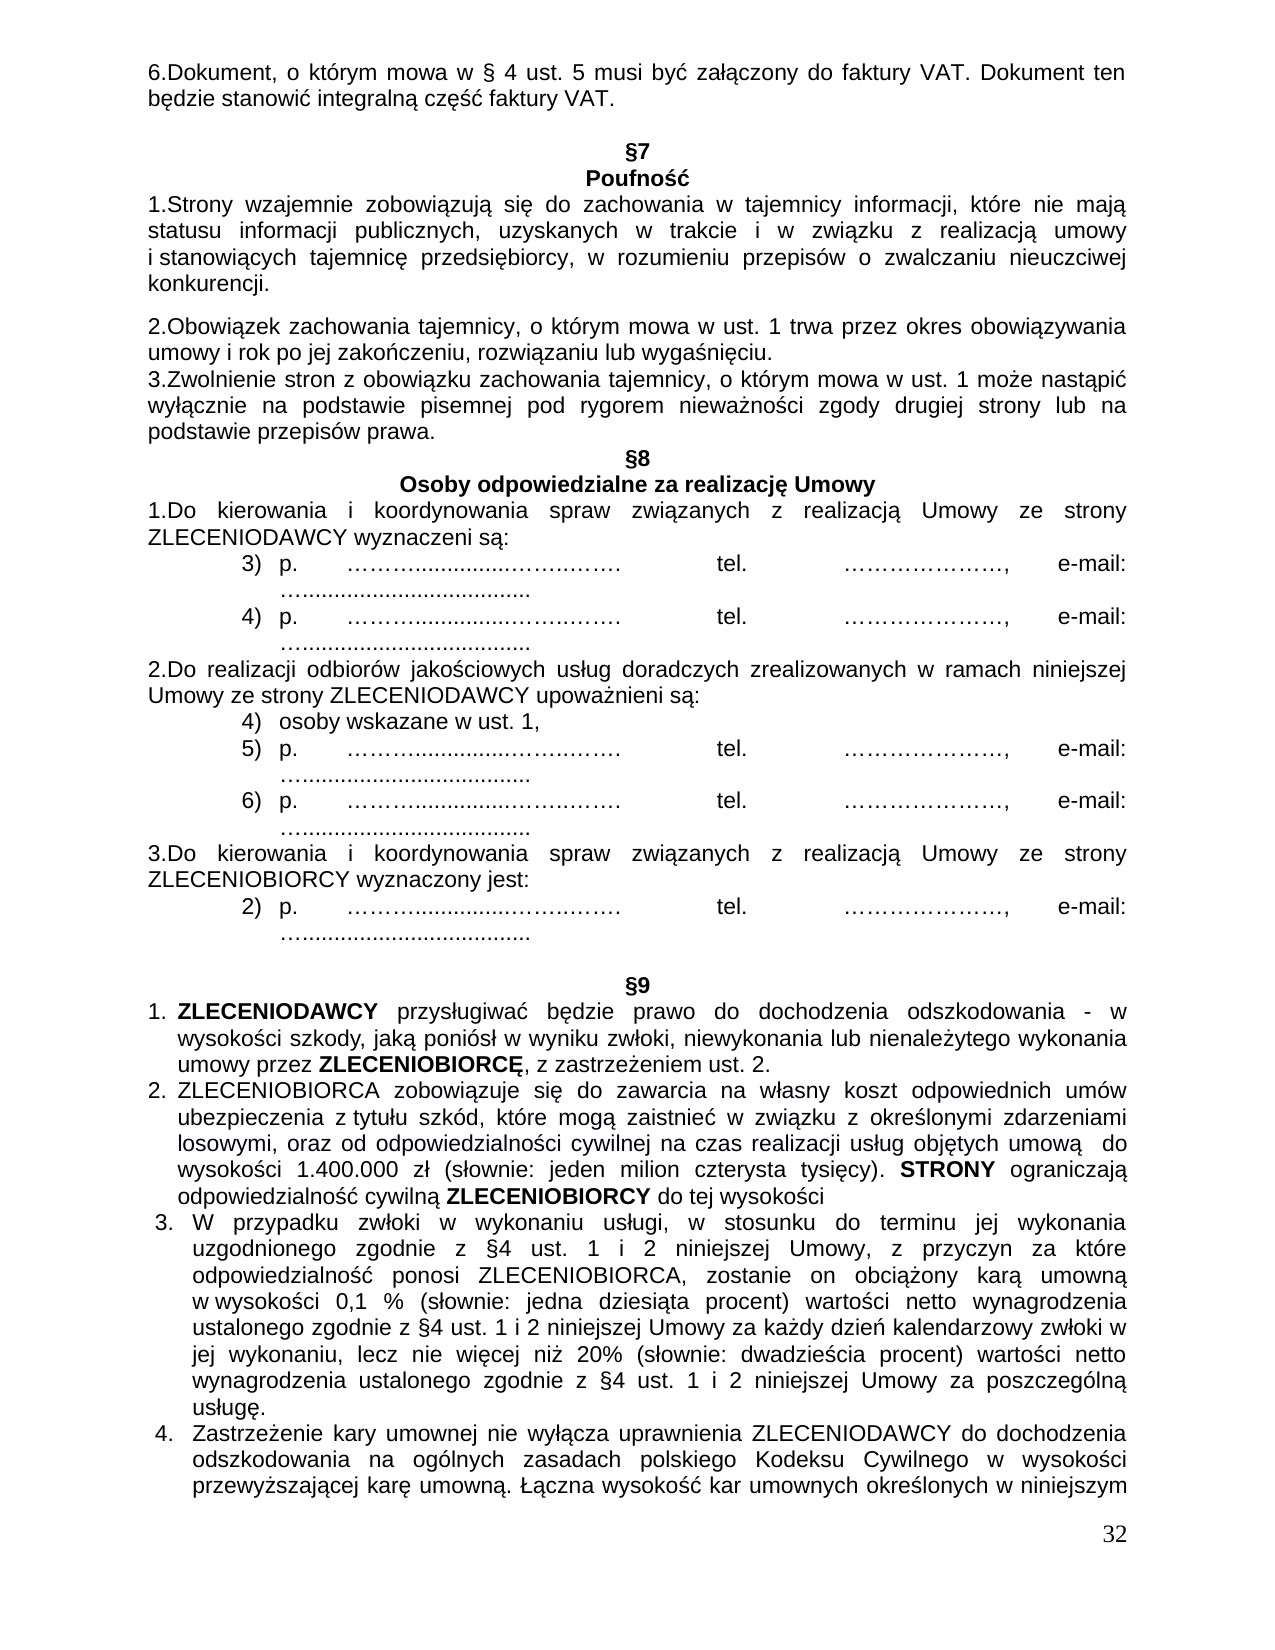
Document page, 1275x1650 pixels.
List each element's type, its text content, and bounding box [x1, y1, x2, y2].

text §9 [148, 972, 1127, 998]
list p. ………...............……..……. tel. …………………, e-mail: ….................................... [241, 603, 1127, 656]
text 3.Do kierowania i koordynowania spraw związanych z realizacją Umowy ze strony ZLECENIOBIORCY wyznaczony jest: [148, 840, 1127, 893]
text 3.Zwolnienie stron z obowiązku zachowania tajemnicy, o którym mowa w ust. 1 może nastąpić wyłącznie na podstawie pisemnej pod rygorem nieważności zgody drugiej strony lub na podstawie przepisów prawa. [148, 366, 1127, 445]
list ZLECENIODAWCY przysługiwać będzie prawo do dochodzenia odszkodowania - w wysokości szkody, jaką poniósł w wyniku zwłoki, niewykonania lub nienależytego wykonania umowy przez ZLECENIOBIORCĘ, z zastrzeżeniem ust. 2. [148, 998, 1127, 1077]
list p. ………...............……..……. tel. …………………, e-mail: ….................................... [241, 787, 1127, 840]
list p. ………...............……..……. tel. …………………, e-mail: ….................................... [241, 893, 1127, 945]
list ZLECENIOBIORCA zobowiązuje się do zawarcia na własny koszt odpowiednich umów ubezpieczenia z tytułu szkód, które mogą zaistnieć w związku z określonymi zdarzeniami losowymi, oraz od odpowiedzialności cywilnej na czas realizacji usług objętych umową do wysokości 1.400.000 zł (słownie: jeden milion czterysta tysięcy). STRONY ograniczają odpowiedzialność cywilną ZLECENIOBIORCY do tej wysokości [148, 1077, 1127, 1209]
text 2.Do realizacji odbiorów jakościowych usług doradczych zrealizowanych w ramach niniejszej Umowy ze strony ZLECENIODAWCY upoważnieni są: [148, 656, 1127, 708]
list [154, 1420, 1127, 1499]
text §7 [148, 138, 1127, 164]
text Osoby odpowiedzialne za realizację Umowy [148, 471, 1127, 497]
text 2.Obowiązek zachowania tajemnicy, o którym mowa w ust. 1 trwa przez okres obowiązywania umowy i rok po jej zakończeniu, rozwiązaniu lub wygaśnięciu. [148, 313, 1127, 366]
list p. ………...............……..……. tel. …………………, e-mail: ….................................... [241, 734, 1127, 787]
text Poufność [148, 164, 1127, 191]
text 1.Strony wzajemnie zobowiązują się do zachowania w tajemnicy informacji, które nie mają statusu informacji publicznych, uzyskanych w trakcie i w związku z realizacją umowy i stanowiących tajemnicę przedsiębiorcy, w rozumieniu przepisów o zwalczaniu nieuczciwej konkurencji. [148, 191, 1127, 296]
list W przypadku zwłoki w wykonaniu usługi, w stosunku do terminu jej wykonania uzgodnionego zgodnie z §4 ust. 1 i 2 niniejszej Umowy, z przyczyn za które odpowiedzialność ponosi ZLECENIOBIORCA, zostanie on obciążony karą umowną w wysokości 0,1 % (słownie: jedna dziesiąta procent) wartości netto wynagrodzenia ustalonego zgodnie z §4 ust. 1 i 2 niniejszej Umowy za każdy dzień kalendarzowy zwłoki w jej wykonaniu, lecz nie więcej niż 20% (słownie: dwadzieścia procent) wartości netto wynagrodzenia ustalonego zgodnie z §4 ust. 1 i 2 niniejszej Umowy za poszczególną usługę. [154, 1209, 1127, 1420]
text 6.Dokument, o którym mowa w § 4 ust. 5 musi być załączony do faktury VAT. Dokument ten będzie stanowić integralną część faktury VAT. [148, 59, 1127, 112]
list p. ………...............……..……. tel. …………………, e-mail: ….................................... [241, 550, 1127, 603]
list osoby wskazane w ust. 1, [241, 708, 1127, 734]
text 1.Do kierowania i koordynowania spraw związanych z realizacją Umowy ze strony ZLECENIODAWCY wyznaczeni są: [148, 497, 1127, 550]
text §8 [148, 445, 1127, 471]
